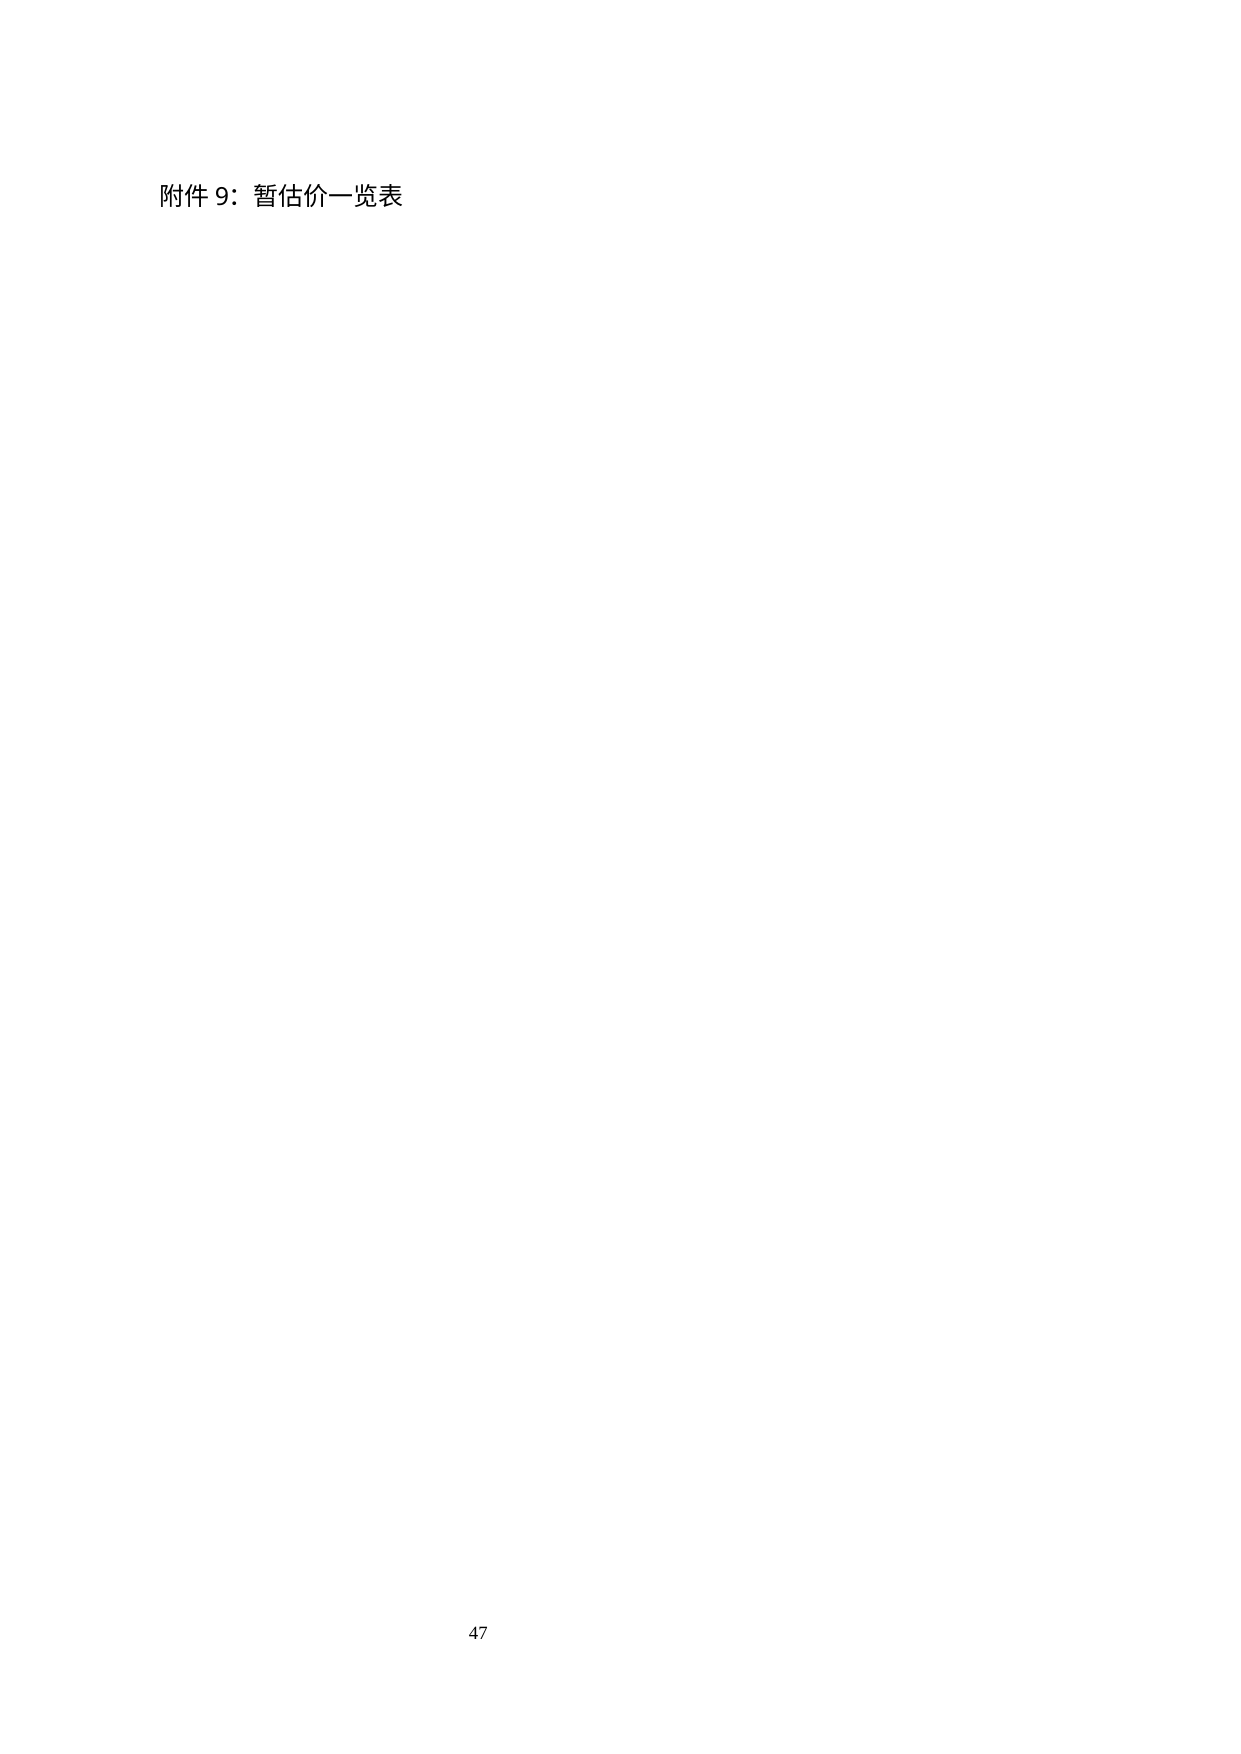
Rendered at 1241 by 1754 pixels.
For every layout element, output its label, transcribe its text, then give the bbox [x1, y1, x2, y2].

text 附件9：暂估价一览表 [159, 162, 1078, 227]
